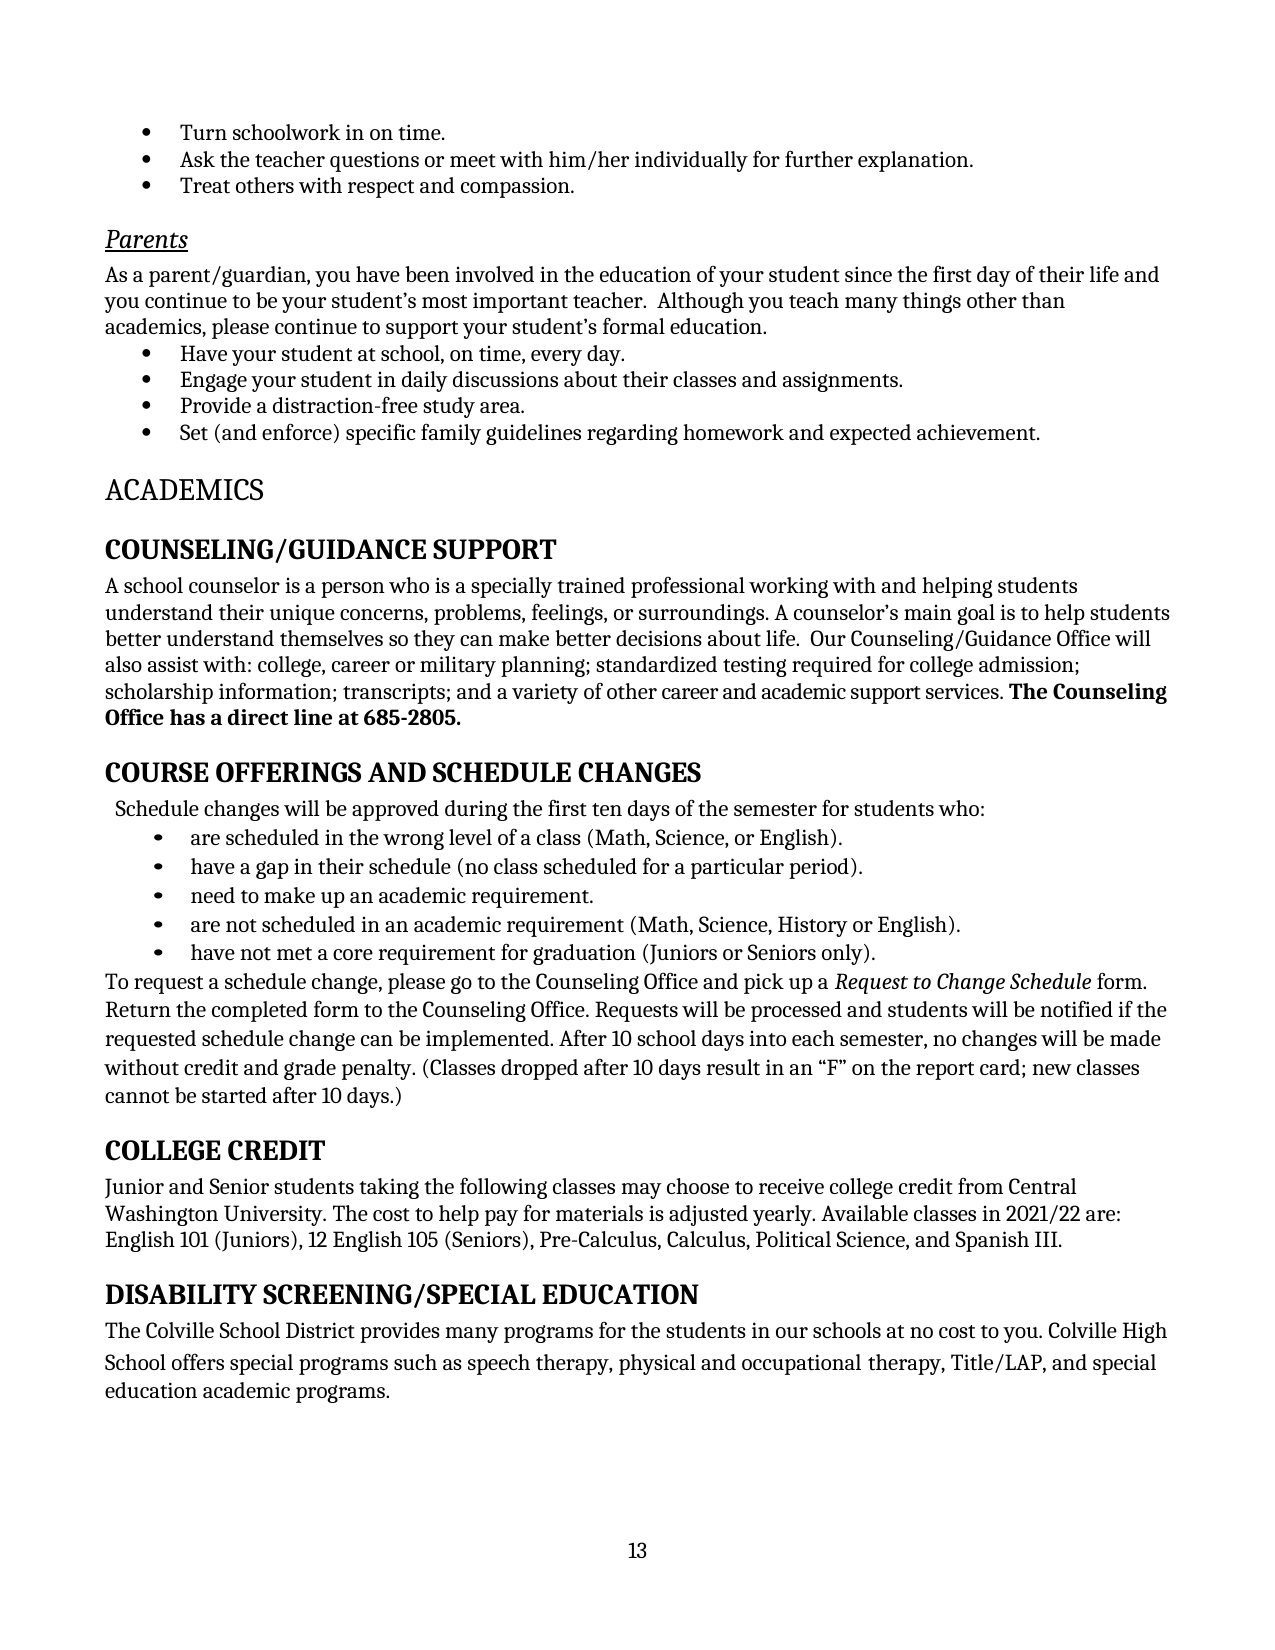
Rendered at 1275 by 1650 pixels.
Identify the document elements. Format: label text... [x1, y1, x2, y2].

list Ask the teacher questions or meet with him/her individually for further explanation. [142, 146, 1170, 173]
text As a parent/guardian, you have been involved in the education of your student since the first day of their life and you continue to be your student’s most important teacher. Although you teach many things other than academics, please continue to support your student’s formal education. [105, 261, 1170, 341]
list Engage your student in daily discussions about their classes and assignments. [142, 367, 1170, 393]
list Treat others with respect and compassion. [142, 173, 1170, 199]
text To request a schedule change, please go to the Counseling Office and pick up a Request to Change Schedule form. Return the completed form to the Counseling Office. Requests will be processed and students will be notified if the requested schedule change can be implemented. After 10 school days into each semester, no changes will be made without credit and grade penalty. (Classes dropped after 10 days result in an “F” on the report card; new classes cannot be started after 10 days.) [105, 967, 1172, 1109]
text • have not met a core requirement for graduation (Juniors or Seniors only). [153, 939, 1172, 967]
text Junior and Senior students taking the following classes may choose to receive college credit from Central Washington University. The cost to help pay for materials is adjusted yearly. Available classes in 2021/22 are: English 101 (Juniors), 12 English 105 (Seniors), Pre-Calculus, Calculus, Political Science, and Spanish III. [105, 1174, 1170, 1253]
text • have a gap in their schedule (no class scheduled for a particular period). [153, 853, 1172, 880]
subtitle COURSE OFFERINGS AND SCHEDULE CHANGES [105, 756, 1170, 790]
subtitle DISABILITY SCREENING/SPECIAL EDUCATION [105, 1278, 1170, 1312]
list Have your student at school, on time, every day. [142, 341, 1170, 367]
subtitle Parents [105, 224, 1170, 255]
text • need to make up an academic requirement. [153, 882, 1172, 909]
list Turn schoolwork in on time. [142, 120, 1170, 146]
subtitle ACADEMICS [105, 472, 1170, 508]
subtitle COUNSELING/GUIDANCE SUPPORT [105, 533, 1170, 567]
text A school counselor is a person who is a specially trained professional working with and helping students understand their unique concerns, problems, feelings, or surroundings. A counselor’s main goal is to help students better understand themselves so they can make better decisions about life. Our Counseling/Guidance Office will also assist with: college, career or military planning; standardized testing required for college admission; scholarship information; transcripts; and a variety of other career and academic support services. The Counseling Office has a direct line at 685-2805. [105, 573, 1170, 731]
text • are not scheduled in an academic requirement (Math, Science, History or English). [153, 911, 1172, 938]
list Set (and enforce) specific family guidelines regarding homework and expected achievement. [142, 419, 1170, 446]
list Provide a distraction-free study area. [142, 393, 1170, 419]
text • are scheduled in the wrong level of a class (Math, Science, or English). [153, 824, 1172, 851]
text Schedule changes will be approved during the first ten days of the semester for students who: [115, 796, 1172, 822]
subtitle COLLEGE CREDIT [105, 1134, 1170, 1168]
text The Colville School District provides many programs for the students in our schools at no cost to you. Colville High School offers special programs such as speech therapy, physical and occupational therapy, Title/LAP, and special education academic programs. [105, 1318, 1170, 1404]
